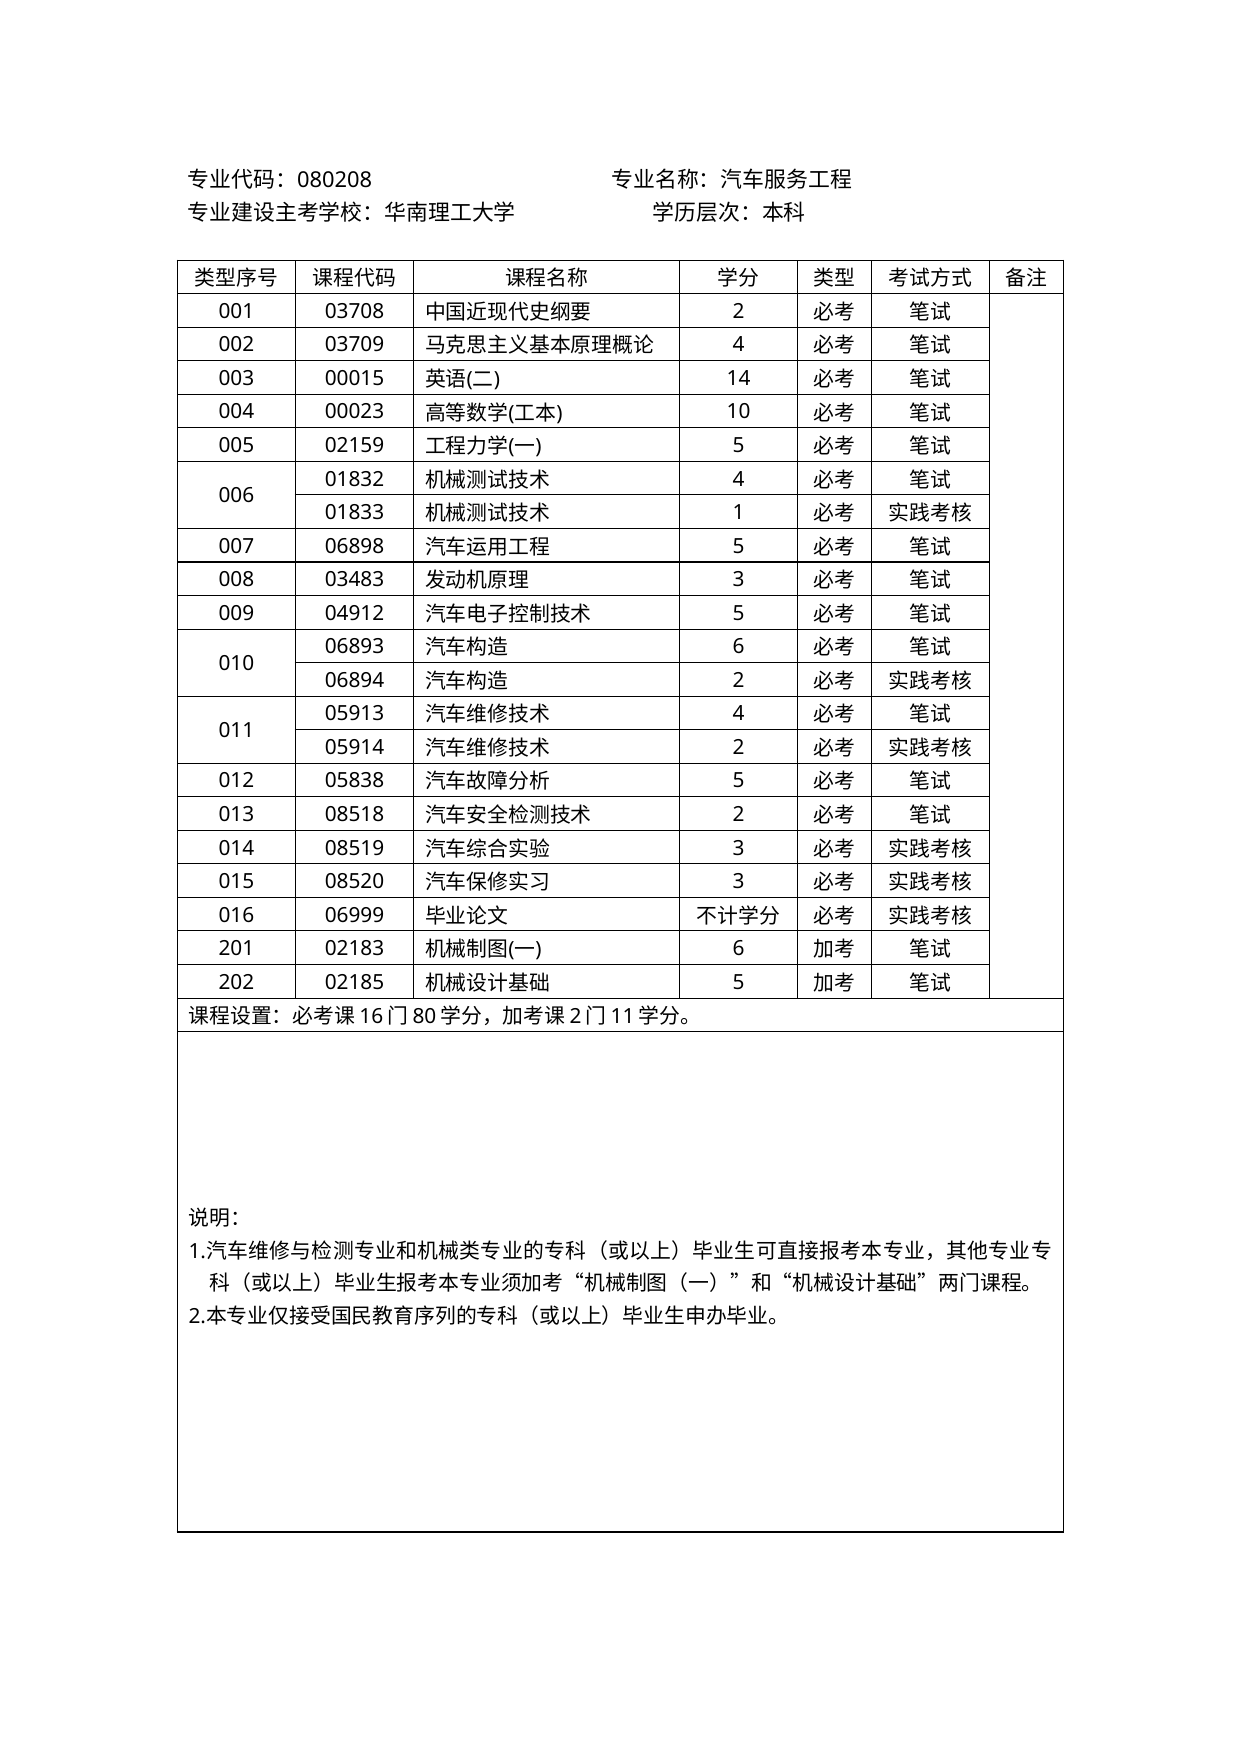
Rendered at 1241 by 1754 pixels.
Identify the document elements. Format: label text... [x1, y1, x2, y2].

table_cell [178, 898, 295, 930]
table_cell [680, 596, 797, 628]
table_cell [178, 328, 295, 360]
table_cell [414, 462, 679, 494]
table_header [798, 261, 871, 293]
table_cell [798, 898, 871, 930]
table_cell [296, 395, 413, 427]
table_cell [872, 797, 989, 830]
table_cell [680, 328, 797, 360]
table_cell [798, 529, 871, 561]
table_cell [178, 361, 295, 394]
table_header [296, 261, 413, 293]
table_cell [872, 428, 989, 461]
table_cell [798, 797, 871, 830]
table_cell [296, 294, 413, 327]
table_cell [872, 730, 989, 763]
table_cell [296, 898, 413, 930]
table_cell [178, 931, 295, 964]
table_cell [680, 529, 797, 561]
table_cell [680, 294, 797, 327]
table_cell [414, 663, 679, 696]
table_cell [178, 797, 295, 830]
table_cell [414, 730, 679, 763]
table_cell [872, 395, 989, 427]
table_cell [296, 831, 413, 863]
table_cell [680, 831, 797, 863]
text 专业建设主考学校：华南理工大学 学历层次：本科 [187, 194, 1053, 227]
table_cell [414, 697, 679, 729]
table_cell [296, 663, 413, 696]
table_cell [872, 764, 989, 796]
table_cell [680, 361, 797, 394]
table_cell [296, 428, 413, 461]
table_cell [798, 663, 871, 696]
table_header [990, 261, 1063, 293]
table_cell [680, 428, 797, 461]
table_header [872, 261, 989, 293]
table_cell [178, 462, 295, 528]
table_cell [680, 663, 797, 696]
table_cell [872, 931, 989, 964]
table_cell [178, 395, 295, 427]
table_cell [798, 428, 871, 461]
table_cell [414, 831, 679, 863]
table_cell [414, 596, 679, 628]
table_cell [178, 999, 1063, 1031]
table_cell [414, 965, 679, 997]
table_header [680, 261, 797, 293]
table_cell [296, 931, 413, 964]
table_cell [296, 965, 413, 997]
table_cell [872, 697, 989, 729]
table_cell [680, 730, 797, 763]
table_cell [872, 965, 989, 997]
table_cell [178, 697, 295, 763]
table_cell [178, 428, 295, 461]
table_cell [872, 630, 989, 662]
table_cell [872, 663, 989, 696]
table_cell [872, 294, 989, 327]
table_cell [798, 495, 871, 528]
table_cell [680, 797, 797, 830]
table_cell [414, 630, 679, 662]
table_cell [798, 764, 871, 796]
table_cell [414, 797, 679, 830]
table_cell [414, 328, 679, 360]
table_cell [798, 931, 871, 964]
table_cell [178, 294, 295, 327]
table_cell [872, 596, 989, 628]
text 专业代码：080208 专业名称：汽车服务工程 [187, 162, 1053, 194]
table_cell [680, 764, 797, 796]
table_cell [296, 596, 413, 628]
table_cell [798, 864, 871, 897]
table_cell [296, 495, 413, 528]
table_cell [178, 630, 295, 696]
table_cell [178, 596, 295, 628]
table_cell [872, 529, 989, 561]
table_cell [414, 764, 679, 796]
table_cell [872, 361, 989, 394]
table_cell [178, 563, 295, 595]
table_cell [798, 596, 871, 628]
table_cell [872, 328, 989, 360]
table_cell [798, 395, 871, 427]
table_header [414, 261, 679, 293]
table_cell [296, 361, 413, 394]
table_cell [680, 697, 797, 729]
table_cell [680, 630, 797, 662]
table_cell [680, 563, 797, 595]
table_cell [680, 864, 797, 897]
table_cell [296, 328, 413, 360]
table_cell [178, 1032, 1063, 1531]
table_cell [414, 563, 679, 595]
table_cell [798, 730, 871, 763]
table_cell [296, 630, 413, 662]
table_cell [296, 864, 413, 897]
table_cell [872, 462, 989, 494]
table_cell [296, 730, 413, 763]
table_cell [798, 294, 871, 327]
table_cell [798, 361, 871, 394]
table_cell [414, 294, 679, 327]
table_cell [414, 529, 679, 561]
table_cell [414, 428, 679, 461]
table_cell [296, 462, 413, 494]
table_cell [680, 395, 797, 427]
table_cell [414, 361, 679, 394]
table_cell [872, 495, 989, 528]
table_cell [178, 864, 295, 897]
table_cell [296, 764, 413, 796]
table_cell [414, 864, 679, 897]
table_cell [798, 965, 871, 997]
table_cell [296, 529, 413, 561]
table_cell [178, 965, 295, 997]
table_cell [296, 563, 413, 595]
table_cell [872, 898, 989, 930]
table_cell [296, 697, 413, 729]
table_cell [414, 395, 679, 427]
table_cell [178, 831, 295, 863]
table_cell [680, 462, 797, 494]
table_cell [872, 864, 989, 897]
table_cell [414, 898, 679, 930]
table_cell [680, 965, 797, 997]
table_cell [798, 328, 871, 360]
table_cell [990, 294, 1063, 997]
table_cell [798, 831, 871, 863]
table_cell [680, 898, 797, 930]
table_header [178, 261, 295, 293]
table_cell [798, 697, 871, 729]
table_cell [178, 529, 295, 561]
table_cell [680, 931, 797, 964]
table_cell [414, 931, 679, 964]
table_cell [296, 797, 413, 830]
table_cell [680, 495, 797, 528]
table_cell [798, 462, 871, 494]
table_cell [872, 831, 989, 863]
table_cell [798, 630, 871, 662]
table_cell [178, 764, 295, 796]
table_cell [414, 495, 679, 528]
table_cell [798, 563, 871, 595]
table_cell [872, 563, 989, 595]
